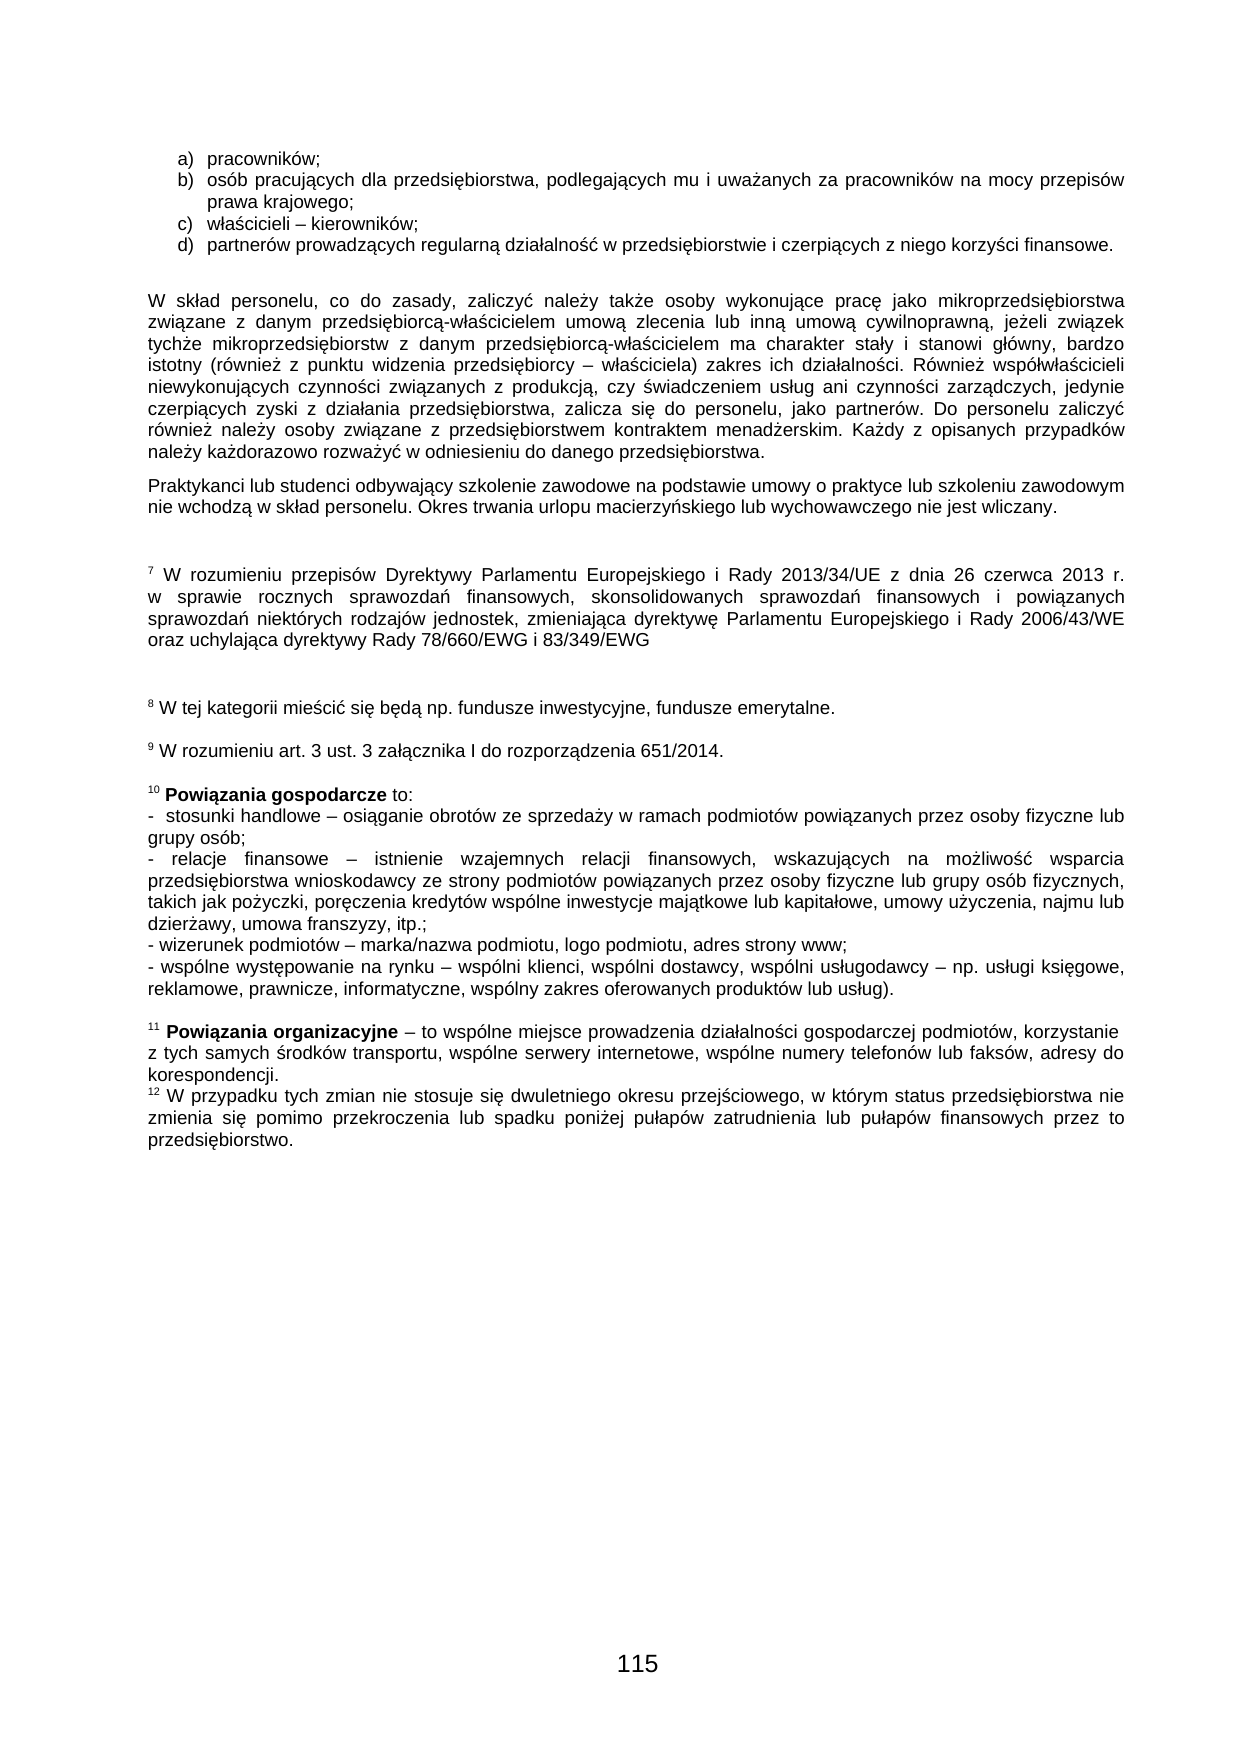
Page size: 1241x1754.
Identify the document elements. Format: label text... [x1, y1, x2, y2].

text Praktykanci lub studenci odbywający szkolenie zawodowe na podstawie umowy o praktyce lub szkoleniu zawodowym nie wchodzą w skład personelu. Okres trwania urlopu macierzyńskiego lub wychowawczego nie jest wliczany. [148, 474, 1125, 518]
text - wspólne występowanie na rynku – wspólni klienci, wspólni dostawcy, wspólni usługodawcy – np. usługi księgowe, reklamowe, prawnicze, informatyczne, wspólny zakres oferowanych produktów lub usług). [148, 956, 1125, 999]
text - wizerunek podmiotów – marka/nazwa podmiotu, logo podmiotu, adres strony www; [148, 934, 1125, 956]
text - relacje finansowe – istnienie wzajemnych relacji finansowych, wskazujących na możliwość wsparcia przedsiębiorstwa wnioskodawcy ze strony podmiotów powiązanych przez osoby fizyczne lub grupy osób fizycznych, takich jak pożyczki, poręczenia kredytów wspólne inwestycje majątkowe lub kapitałowe, umowy użyczenia, najmu lub dzierżawy, umowa franszyzy, itp.; [148, 848, 1125, 934]
text 10 Powiązania gospodarcze to: [148, 783, 1125, 805]
text 9 W rozumieniu art. 3 ust. 3 załącznika I do rozporządzenia 651/2014. [148, 740, 1125, 762]
list osób pracujących dla przedsiębiorstwa, podlegających mu i uważanych za pracowników na mocy przepisów prawa krajowego; [177, 169, 1125, 212]
list pracowników; [177, 148, 1125, 169]
text 12 W przypadku tych zmian nie stosuje się dwuletniego okresu przejściowego, w którym status przedsiębiorstwa nie zmienia się pomimo przekroczenia lub spadku poniżej pułapów zatrudnienia lub pułapów finansowych przez to przedsiębiorstwo. [148, 1085, 1125, 1150]
text 7 W rozumieniu przepisów Dyrektywy Parlamentu Europejskiego i Rady 2013/34/UE z dnia 26 czerwca 2013 r. w sprawie rocznych sprawozdań finansowych, skonsolidowanych sprawozdań finansowych i powiązanych sprawozdań niektórych rodzajów jednostek, zmieniająca dyrektywę Parlamentu Europejskiego i Rady 2006/43/WE oraz uchylająca dyrektywy Rady 78/660/EWG i 83/349/EWG [148, 564, 1125, 651]
text 8 W tej kategorii mieścić się będą np. fundusze inwestycyjne, fundusze emerytalne. [148, 697, 1125, 719]
text W skład personelu, co do zasady, zaliczyć należy także osoby wykonujące pracę jako mikroprzedsiębiorstwa związane z danym przedsiębiorcą-właścicielem umową zlecenia lub inną umową cywilnoprawną, jeżeli związek tychże mikroprzedsiębiorstw z danym przedsiębiorcą-właścicielem ma charakter stały i stanowi główny, bardzo istotny (również z punktu widzenia przedsiębiorcy – właściciela) zakres ich działalności. Również współwłaścicieli niewykonujących czynności związanych z produkcją, czy świadczeniem usług ani czynności zarządczych, jedynie czerpiących zyski z działania przedsiębiorstwa, zalicza się do personelu, jako partnerów. Do personelu zaliczyć również należy osoby związane z przedsiębiorstwem kontraktem menadżerskim. Każdy z opisanych przypadków należy każdorazowo rozważyć w odniesieniu do danego przedsiębiorstwa. [148, 289, 1125, 462]
list partnerów prowadzących regularną działalność w przedsiębiorstwie i czerpiących z niego korzyści finansowe. [177, 234, 1125, 256]
list właścicieli – kierowników; [177, 212, 1125, 234]
text - stosunki handlowe – osiąganie obrotów ze sprzedaży w ramach podmiotów powiązanych przez osoby fizyczne lub grupy osób; [148, 805, 1125, 848]
text 11 Powiązania organizacyjne – to wspólne miejsce prowadzenia działalności gospodarczej podmiotów, korzystanie z tych samych środków transportu, wspólne serwery internetowe, wspólne numery telefonów lub faksów, adresy do korespondencji. [148, 1021, 1125, 1085]
